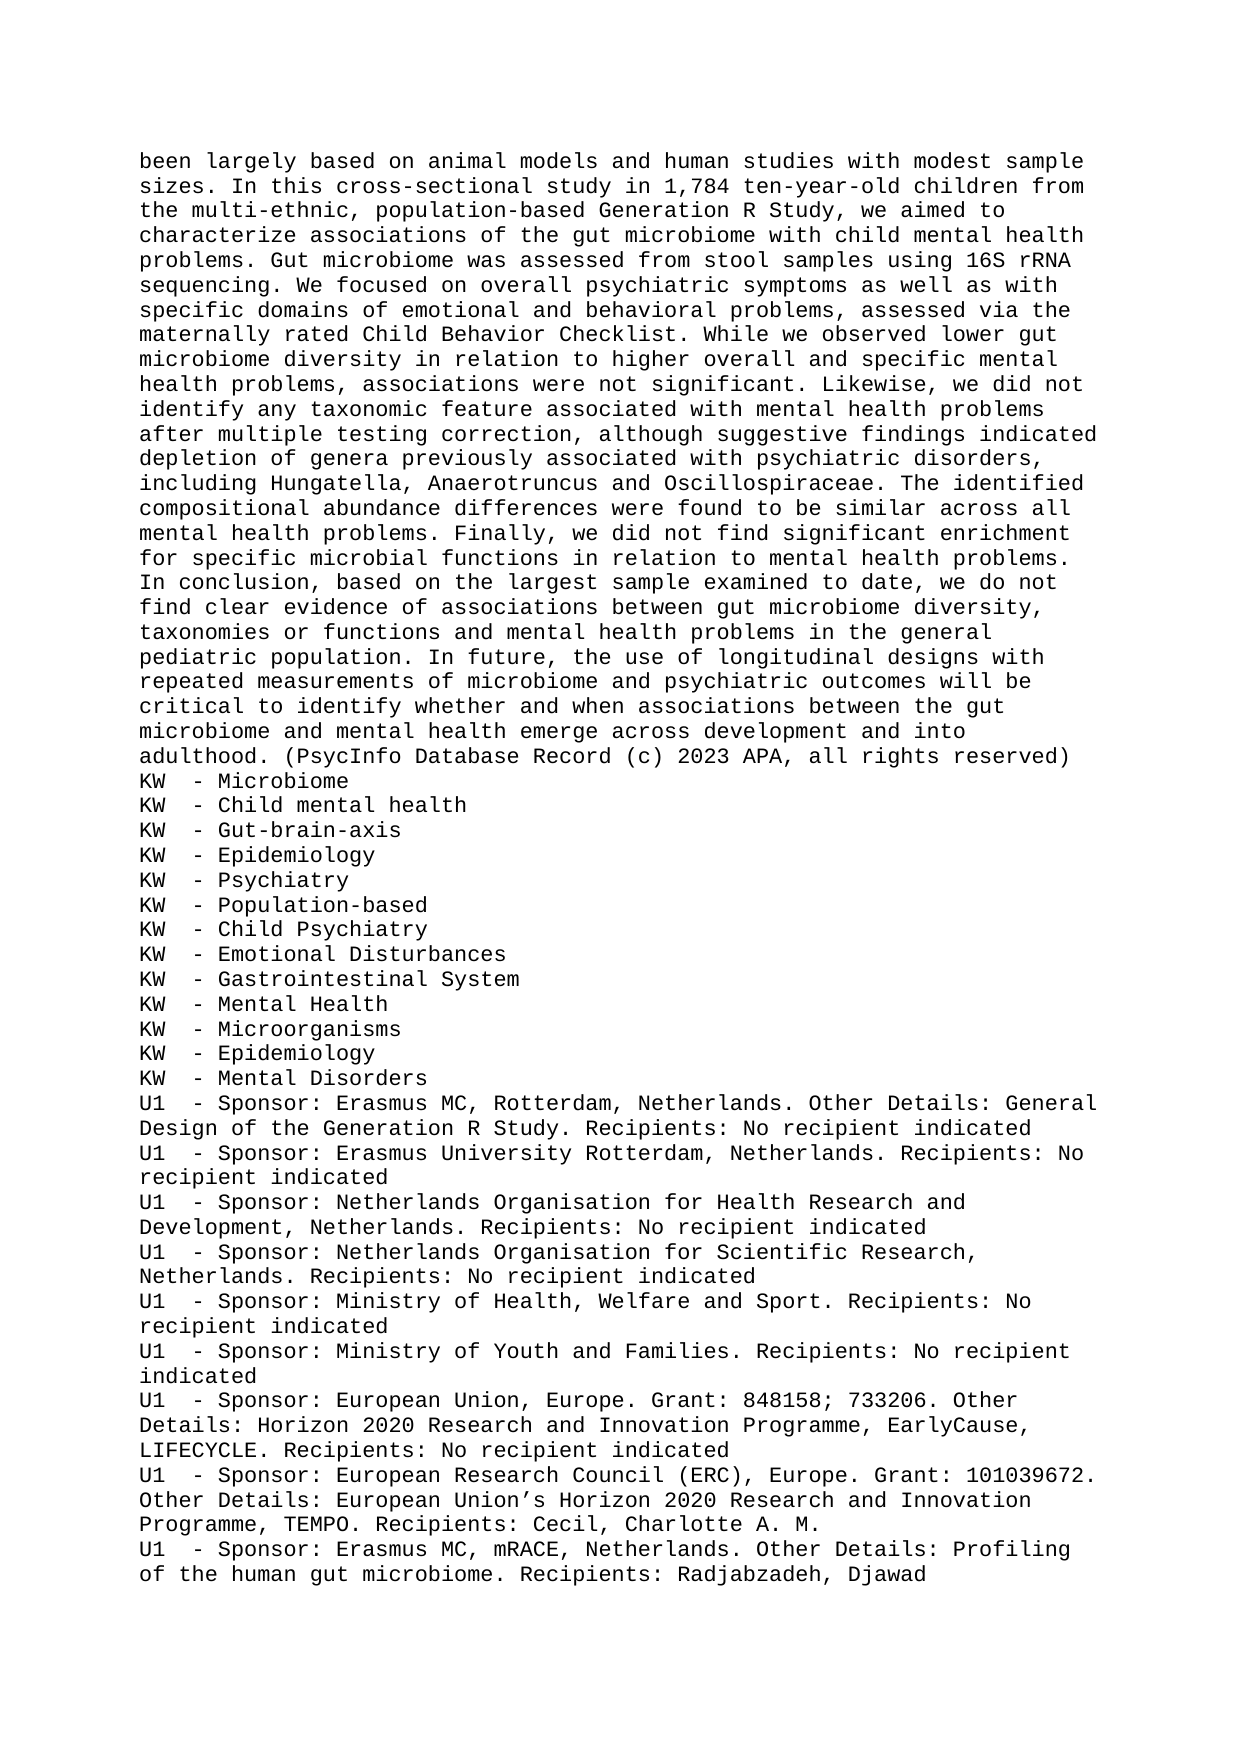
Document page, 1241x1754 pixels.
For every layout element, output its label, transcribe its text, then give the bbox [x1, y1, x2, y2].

text KW - Child mental health [139, 794, 1101, 819]
text KW - Mental Disorders [139, 1067, 1101, 1092]
text KW - Gut-brain-axis [139, 819, 1101, 844]
text U1 - Sponsor: Ministry of Health, Welfare and Sport. Recipients: No recipient indicated [139, 1290, 1101, 1340]
text KW - Population-based [139, 894, 1101, 918]
text KW - Mental Health [139, 993, 1101, 1018]
text KW - Epidemiology [139, 1042, 1101, 1067]
text U1 - Sponsor: Erasmus MC, Rotterdam, Netherlands. Other Details: General Design of the Generation R Study. Recipients: No recipient indicated [139, 1092, 1101, 1142]
text KW - Child Psychiatry [139, 918, 1101, 943]
text U1 - Sponsor: European Union, Europe. Grant: 848158; 733206. Other Details: Horizon 2020 Research and Innovation Programme, EarlyCause, LIFECYCLE. Recipients: No recipient indicated [139, 1389, 1101, 1464]
text KW - Emotional Disturbances [139, 943, 1101, 968]
text KW - Microorganisms [139, 1018, 1101, 1042]
text U1 - Sponsor: Netherlands Organisation for Health Research and Development, Netherlands. Recipients: No recipient indicated [139, 1191, 1101, 1241]
text KW - Epidemiology [139, 844, 1101, 869]
text KW - Gastrointestinal System [139, 968, 1101, 993]
text KW - Psychiatry [139, 869, 1101, 894]
text U1 - Sponsor: Ministry of Youth and Families. Recipients: No recipient indicated [139, 1340, 1101, 1389]
text U1 - Sponsor: European Research Council (ERC), Europe. Grant: 101039672. Other Details: European Union’s Horizon 2020 Research and Innovation Programme, TEMPO. Recipients: Cecil, Charlotte A. M. [139, 1464, 1101, 1538]
text U1 - Sponsor: Netherlands Organisation for Scientific Research, Netherlands. Recipients: No recipient indicated [139, 1241, 1101, 1290]
text U1 - Sponsor: Erasmus MC, mRACE, Netherlands. Other Details: Profiling of the human gut microbiome. Recipients: Radjabzadeh, Djawad [139, 1538, 1101, 1588]
text U1 - Sponsor: Erasmus University Rotterdam, Netherlands. Recipients: No recipient indicated [139, 1142, 1101, 1191]
text KW - Microbiome [139, 770, 1101, 794]
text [139, 150, 1101, 770]
